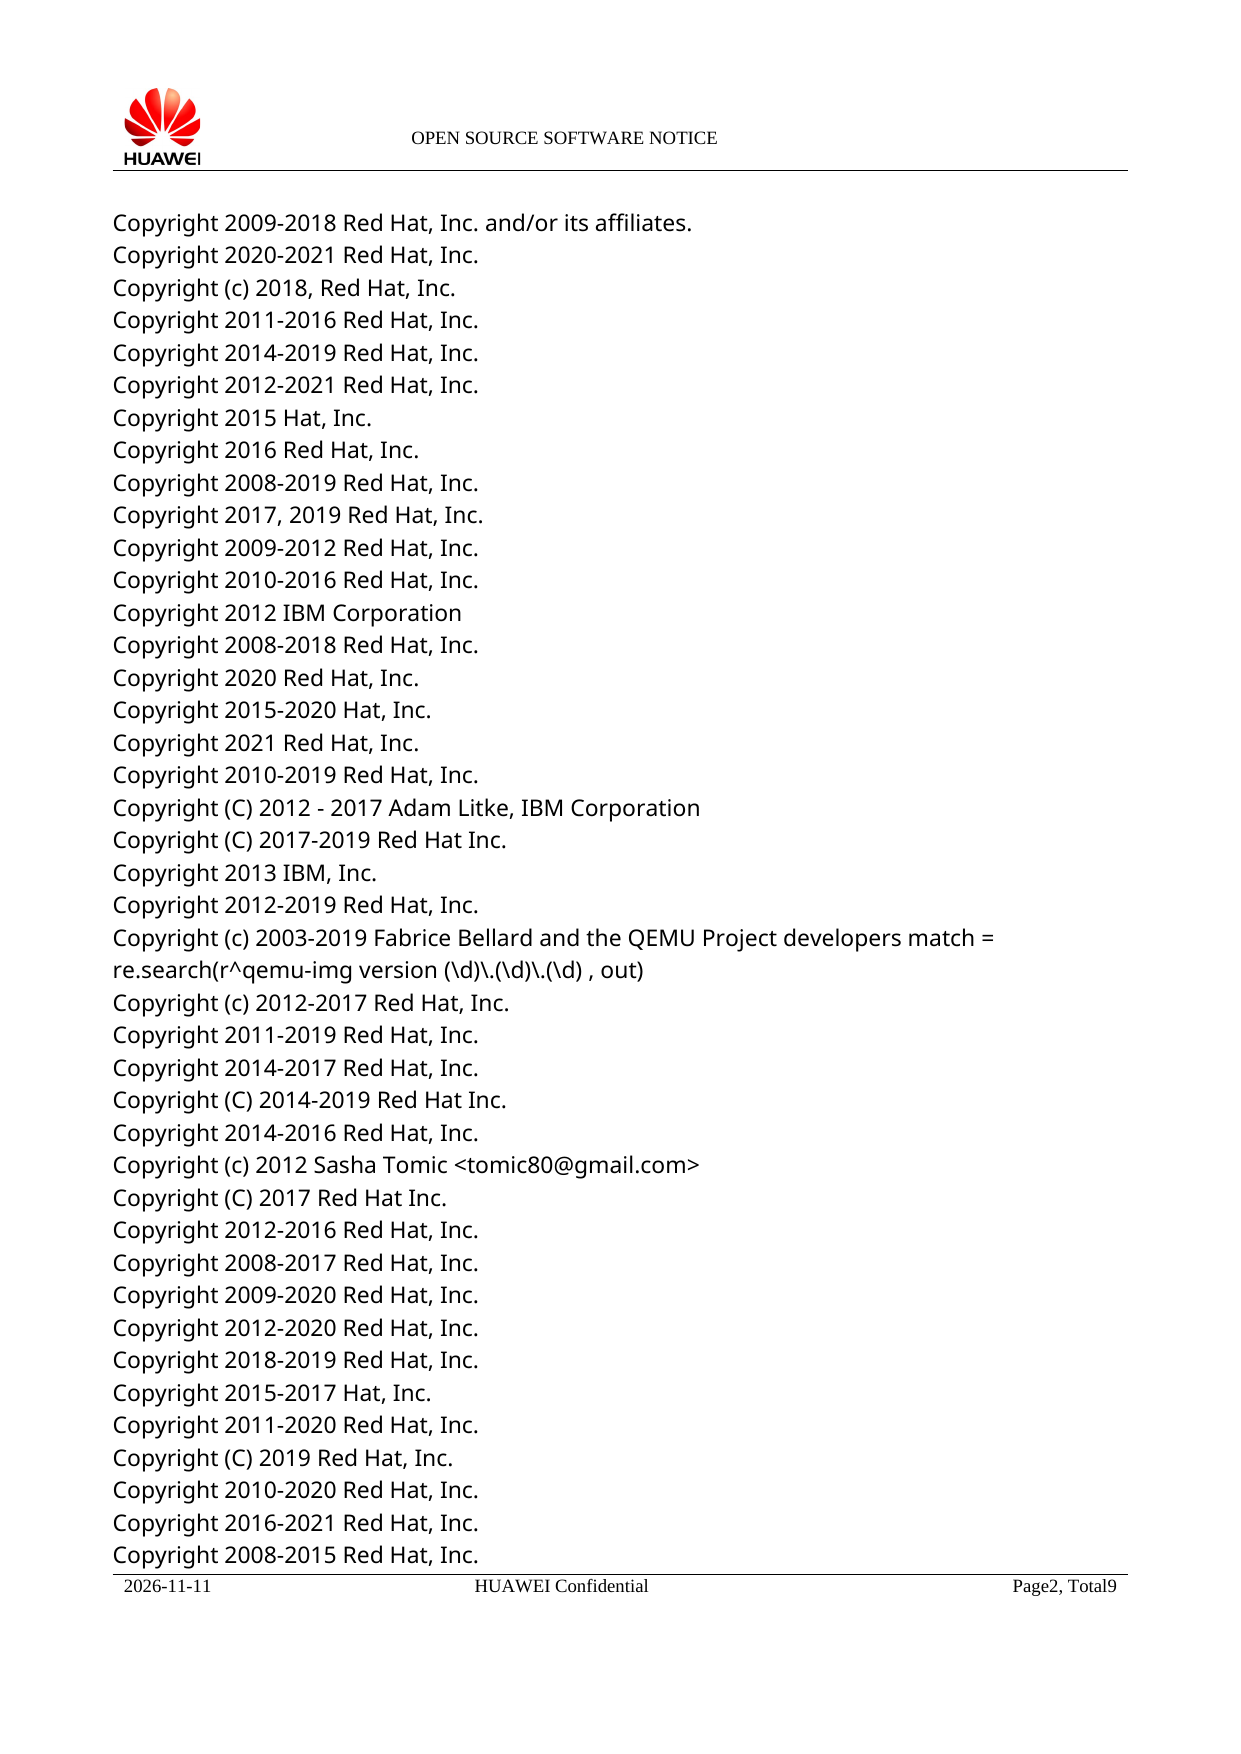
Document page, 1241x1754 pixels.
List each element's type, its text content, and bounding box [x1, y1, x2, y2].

picture [124, 88, 201, 165]
